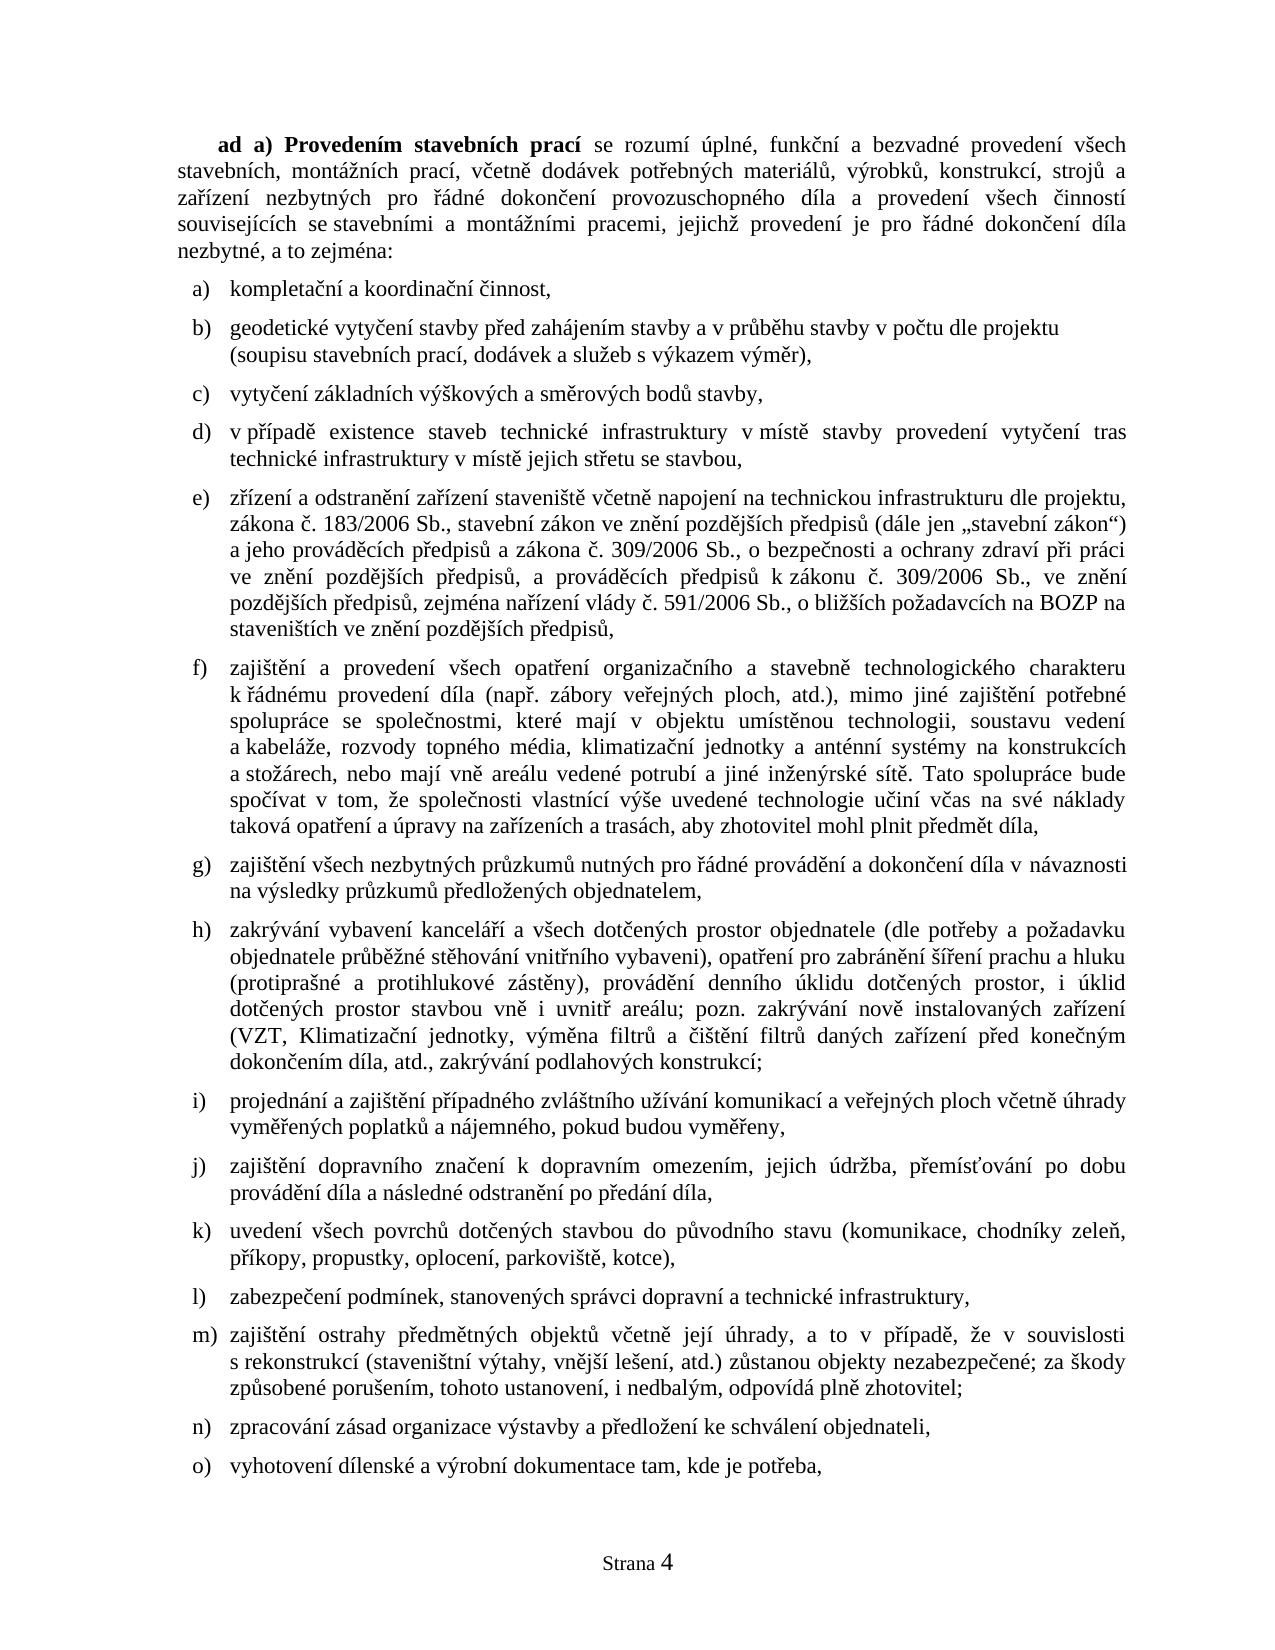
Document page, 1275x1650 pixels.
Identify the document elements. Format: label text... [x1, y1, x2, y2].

list vyhotovení dílenské a výrobní dokumentace tam, kde je potřeba, [192, 1452, 1127, 1478]
list zřízení a odstranění zařízení staveniště včetně napojení na technickou infrastrukturu dle projektu, zákona č. 183/2006 Sb., stavební zákon ve znění pozdějších předpisů (dále jen „stavební zákon“) a jeho prováděcích předpisů a zákona č. 309/2006 Sb., o bezpečnosti a ochrany zdraví při práci ve znění pozdějších předpisů, a prováděcích předpisů k zákonu č. 309/2006 Sb., ve znění pozdějších předpisů, zejména nařízení vlády č. 591/2006 Sb., o bližších požadavcích na BOZP na staveništích ve znění pozdějších předpisů, [192, 484, 1127, 642]
list geodetické vytyčení stavby před zahájením stavby a v průběhu stavby v počtu dle projektu (soupisu stavebních prací, dodávek a služeb s výkazem výměr), [192, 314, 1127, 367]
list uvedení všech povrchů dotčených stavbou do původního stavu (komunikace, chodníky zeleň, příkopy, propustky, oplocení, parkoviště, kotce), [192, 1217, 1127, 1270]
list zpracování zásad organizace výstavby a předložení ke schválení objednateli, [192, 1413, 1127, 1439]
list zabezpečení podmínek, stanovených správci dopravní a technické infrastruktury, [192, 1283, 1127, 1309]
list vytyčení základních výškových a směrových bodů stavby, [192, 379, 1127, 406]
list zajištění ostrahy předmětných objektů včetně její úhrady, a to v případě, že v souvislosti s rekonstrukcí (staveništní výtahy, vnější lešení, atd.) zůstanou objekty nezabezpečené; za škody způsobené porušením, tohoto ustanovení, i nedbalým, odpovídá plně zhotovitel; [192, 1322, 1127, 1401]
list zajištění všech nezbytných průzkumů nutných pro řádné provádění a dokončení díla v návaznosti na výsledky průzkumů předložených objednatelem, [192, 851, 1127, 904]
list zakrývání vybavení kanceláří a všech dotčených prostor objednatele (dle potřeby a požadavku objednatele průběžné stěhování vnitřního vybaveni), opatření pro zabránění šíření prachu a hluku (protiprašné a protihlukové zástěny), provádění denního úklidu dotčených prostor, i úklid dotčených prostor stavbou vně i uvnitř areálu; pozn. zakrývání nově instalovaných zařízení (VZT, Klimatizační jednotky, výměna filtrů a čištění filtrů daných zařízení před konečným dokončením díla, atd., zakrývání podlahových konstrukcí; [192, 916, 1127, 1074]
list v případě existence staveb technické infrastruktury v místě stavby provedení vytyčení tras technické infrastruktury v místě jejich střetu se stavbou, [192, 418, 1127, 471]
list projednání a zajištění případného zvláštního užívání komunikací a veřejných ploch včetně úhrady vyměřených poplatků a nájemného, pokud budou vyměřeny, [192, 1087, 1127, 1140]
list zajištění a provedení všech opatření organizačního a stavebně technologického charakteru k řádnému provedení díla (např. zábory veřejných ploch, atd.), mimo jiné zajištění potřebné spolupráce se společnostmi, které mají v objektu umístěnou technologii, soustavu vedení a kabeláže, rozvody topného média, klimatizační jednotky a anténní systémy na konstrukcích a stožárech, nebo mají vně areálu vedené potrubí a jiné inženýrské sítě. Tato spolupráce bude spočívat v tom, že společnosti vlastnící výše uvedené technologie učiní včas na své náklady taková opatření a úpravy na zařízeních a trasách, aby zhotovitel mohl plnit předmět díla, [192, 654, 1127, 839]
list kompletační a koordinační činnost, [192, 276, 1127, 302]
text ad a) Provedením stavebních prací se rozumí úplné, funkční a bezvadné provedení všech stavebních, montážních prací, včetně dodávek potřebných materiálů, výrobků, konstrukcí, strojů a zařízení nezbytných pro řádné dokončení provozuschopného díla a provedení všech činností souvisejících se stavebními a montážními pracemi, jejichž provedení je pro řádné dokončení díla nezbytné, a to zejména: [148, 131, 1127, 263]
list zajištění dopravního značení k dopravním omezením, jejich údržba, přemísťování po dobu provádění díla a následné odstranění po předání díla, [192, 1152, 1127, 1205]
